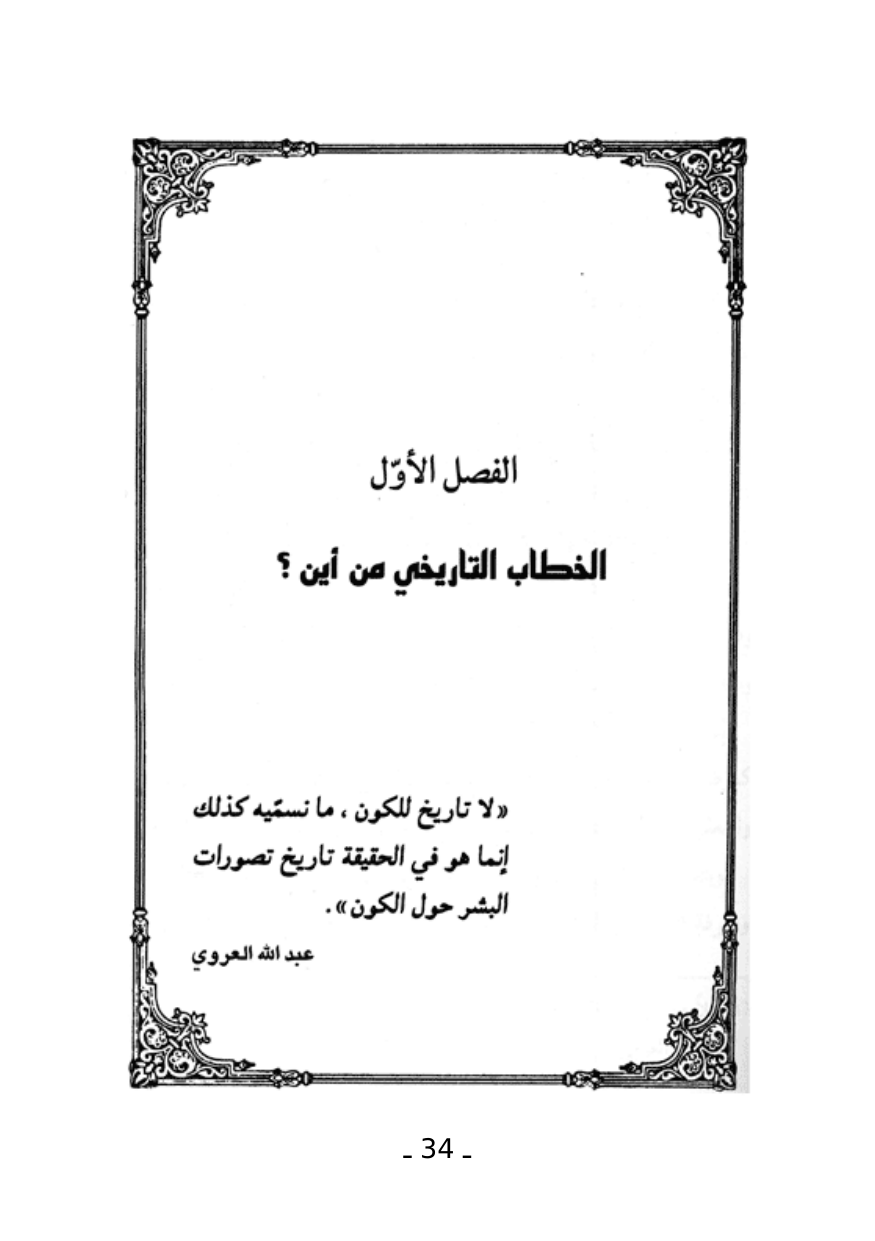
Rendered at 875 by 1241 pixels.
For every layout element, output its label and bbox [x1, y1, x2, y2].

picture [119, 112, 754, 1117]
